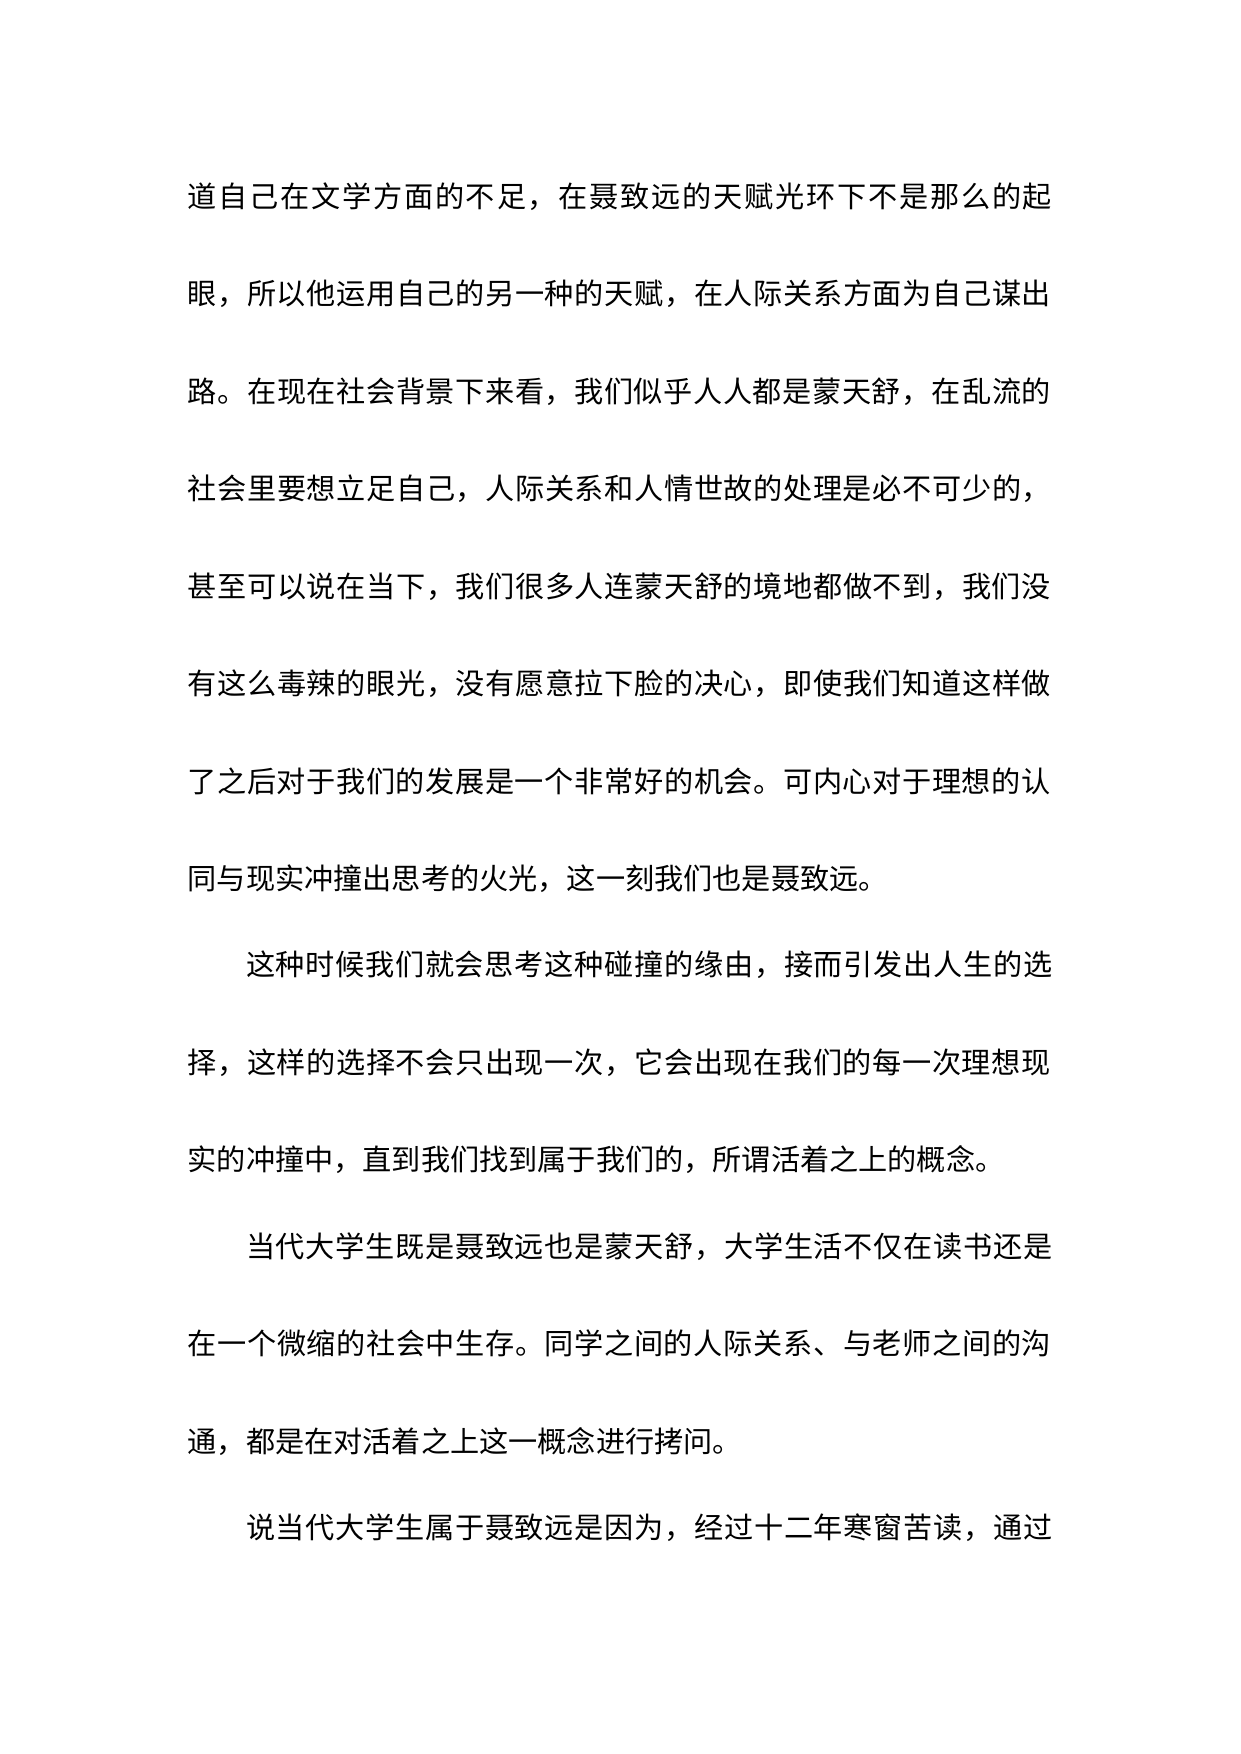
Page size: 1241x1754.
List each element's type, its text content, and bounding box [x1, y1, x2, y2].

text 当代大学生既是聂致远也是蒙天舒，大学生活不仅在读书还是在一个微缩的社会中生存。同学之间的人际关系、与老师之间的沟通，都是在对活着之上这一概念进行拷问。 [187, 1212, 1053, 1472]
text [187, 1493, 1053, 1558]
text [187, 162, 1053, 909]
text 这种时候我们就会思考这种碰撞的缘由，接而引发出人生的选择，这样的选择不会只出现一次，它会出现在我们的每一次理想现实的冲撞中，直到我们找到属于我们的，所谓活着之上的概念。 [187, 931, 1053, 1191]
